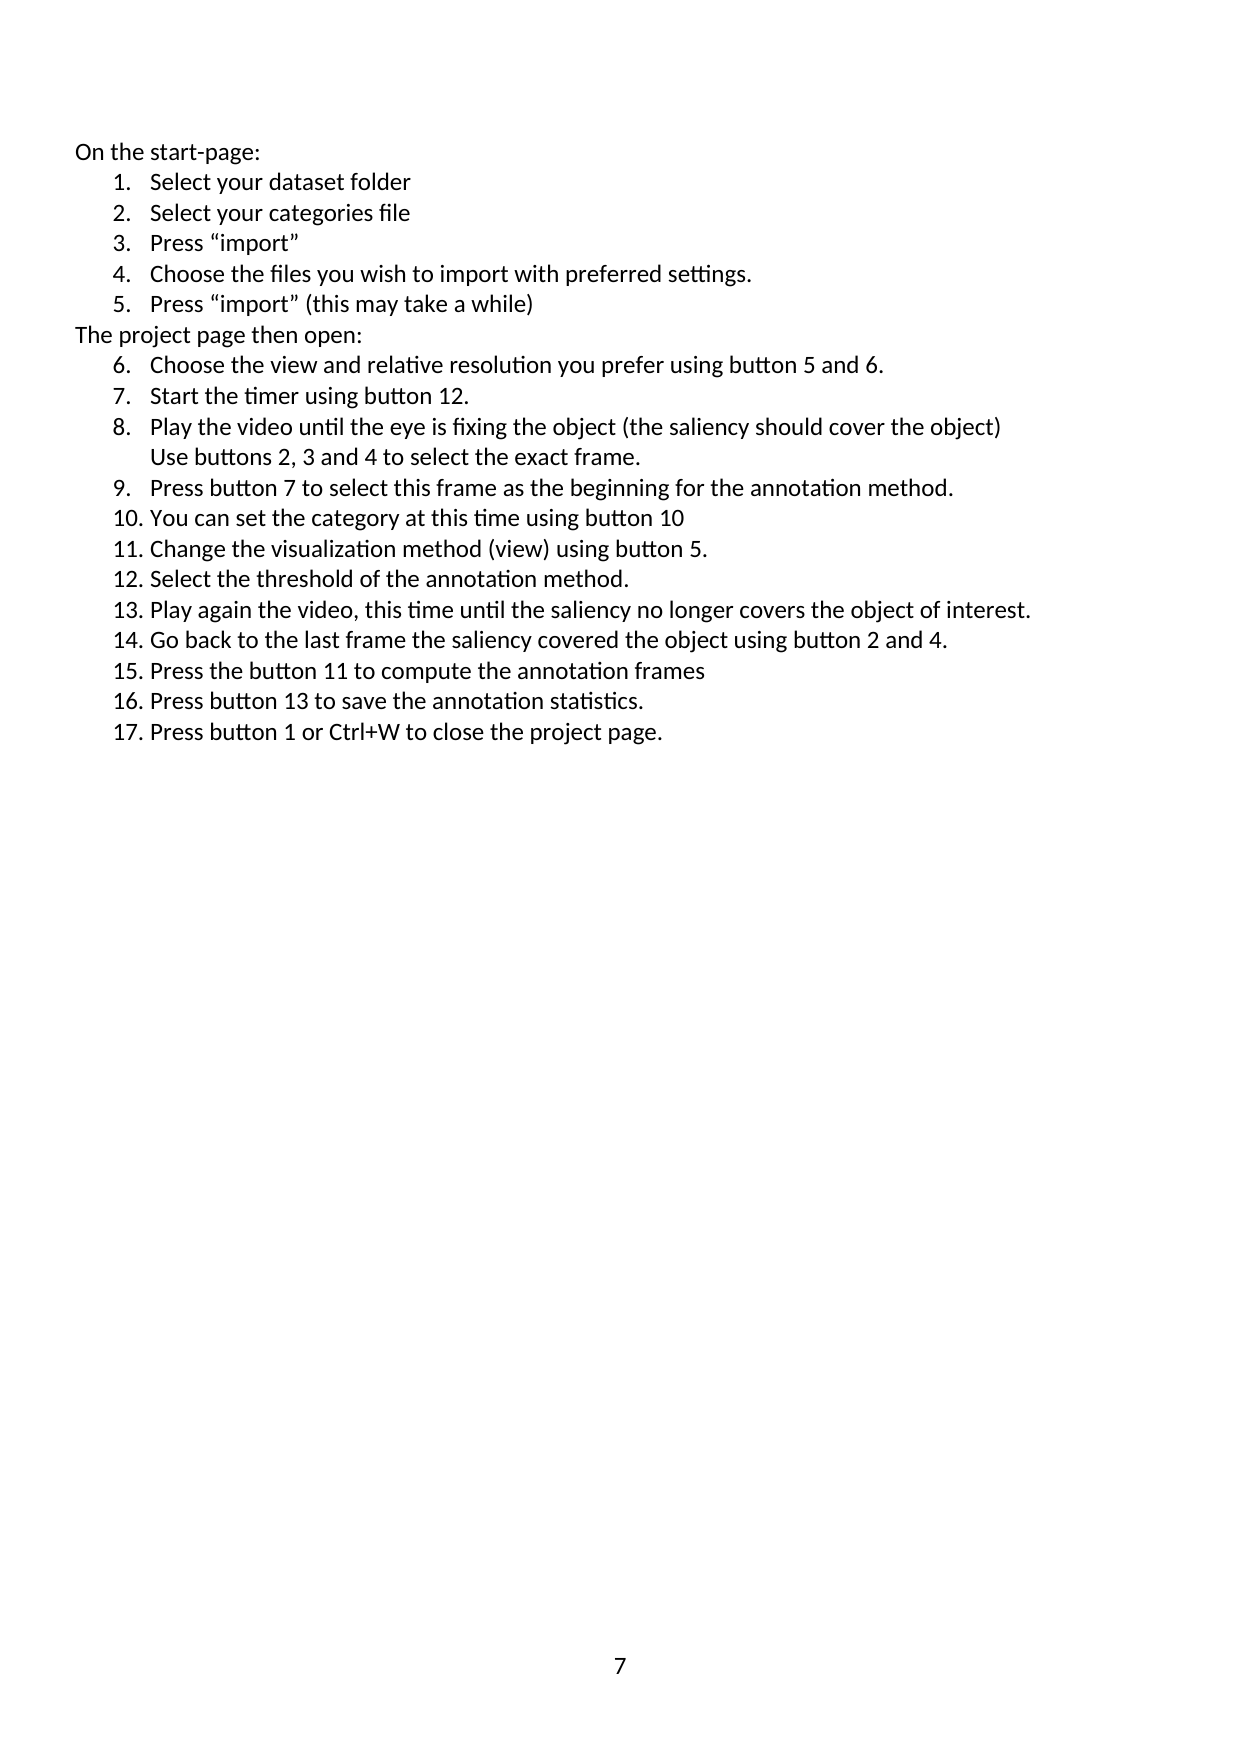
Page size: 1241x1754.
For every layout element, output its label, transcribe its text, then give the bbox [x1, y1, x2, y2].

list Select your dataset folder [112, 167, 1165, 197]
list Play the video until the eye is fixing the object (the saliency should cover the object) [112, 411, 1165, 441]
list Press the button 11 to compute the annotation frames [112, 655, 1165, 685]
list Select the threshold of the annotation method. [112, 563, 1165, 594]
list Use buttons 2, 3 and 4 to select the exact frame. [150, 441, 1165, 472]
list Play again the video, this time until the saliency no longer covers the object of interest. [112, 594, 1165, 624]
list Press “import” [112, 228, 1165, 258]
list Select your categories file [112, 197, 1165, 228]
list Press “import” (this may take a while) [112, 289, 1165, 319]
list You can set the category at this time using button 10 [112, 502, 1165, 533]
list Press button 7 to select this frame as the beginning for the annotation method. [112, 472, 1165, 502]
list Choose the view and relative resolution you prefer using button 5 and 6. [112, 350, 1165, 380]
text On the start-page: [75, 136, 1165, 167]
text The project page then open: [75, 319, 1165, 350]
list Press button 13 to save the annotation statistics. [112, 685, 1165, 716]
list Press button 1 or Ctrl+W to close the project page. [112, 716, 1165, 746]
list Change the visualization method (view) using button 5. [112, 533, 1165, 563]
list Start the timer using button 12. [112, 380, 1165, 411]
list Choose the files you wish to import with preferred settings. [112, 258, 1165, 289]
list Go back to the last frame the saliency covered the object using button 2 and 4. [112, 624, 1165, 655]
